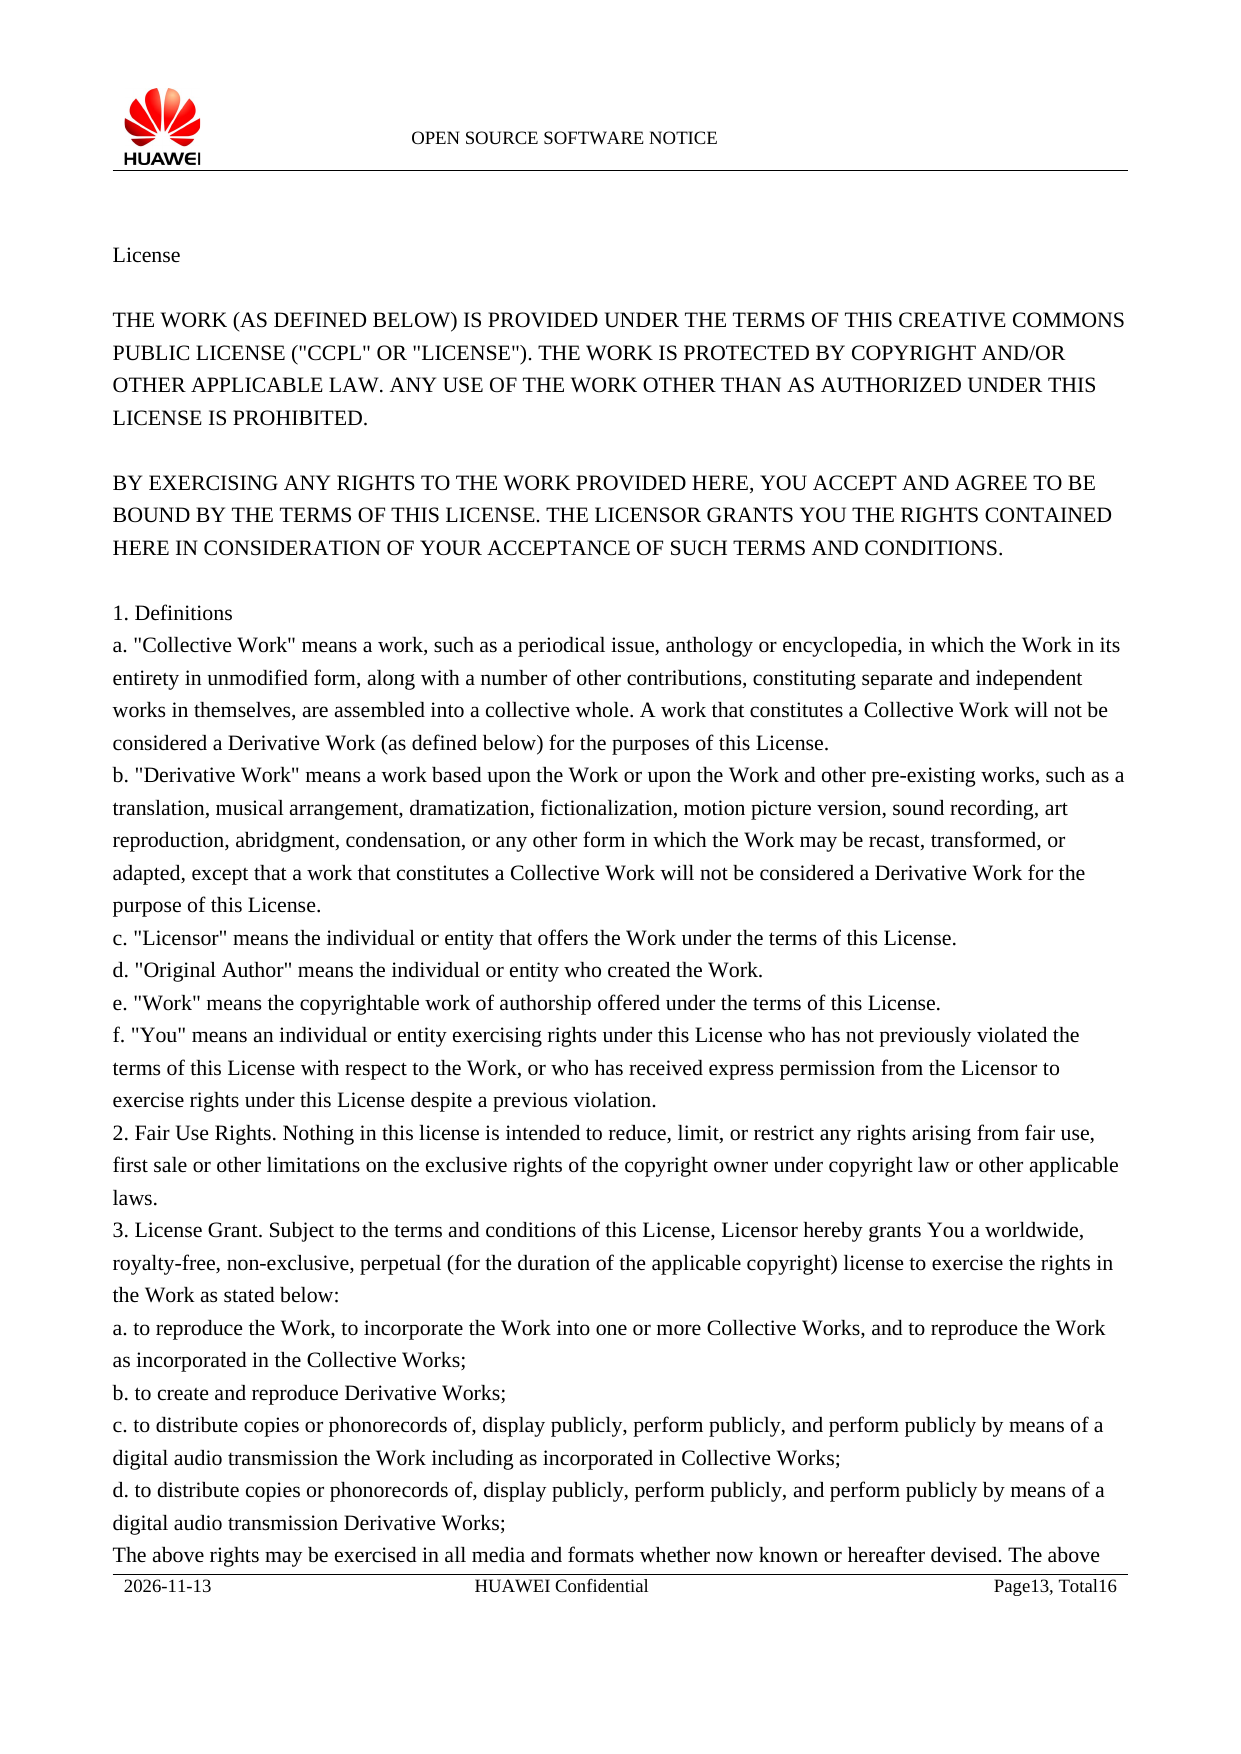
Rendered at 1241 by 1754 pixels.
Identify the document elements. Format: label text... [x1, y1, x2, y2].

picture [124, 88, 201, 165]
